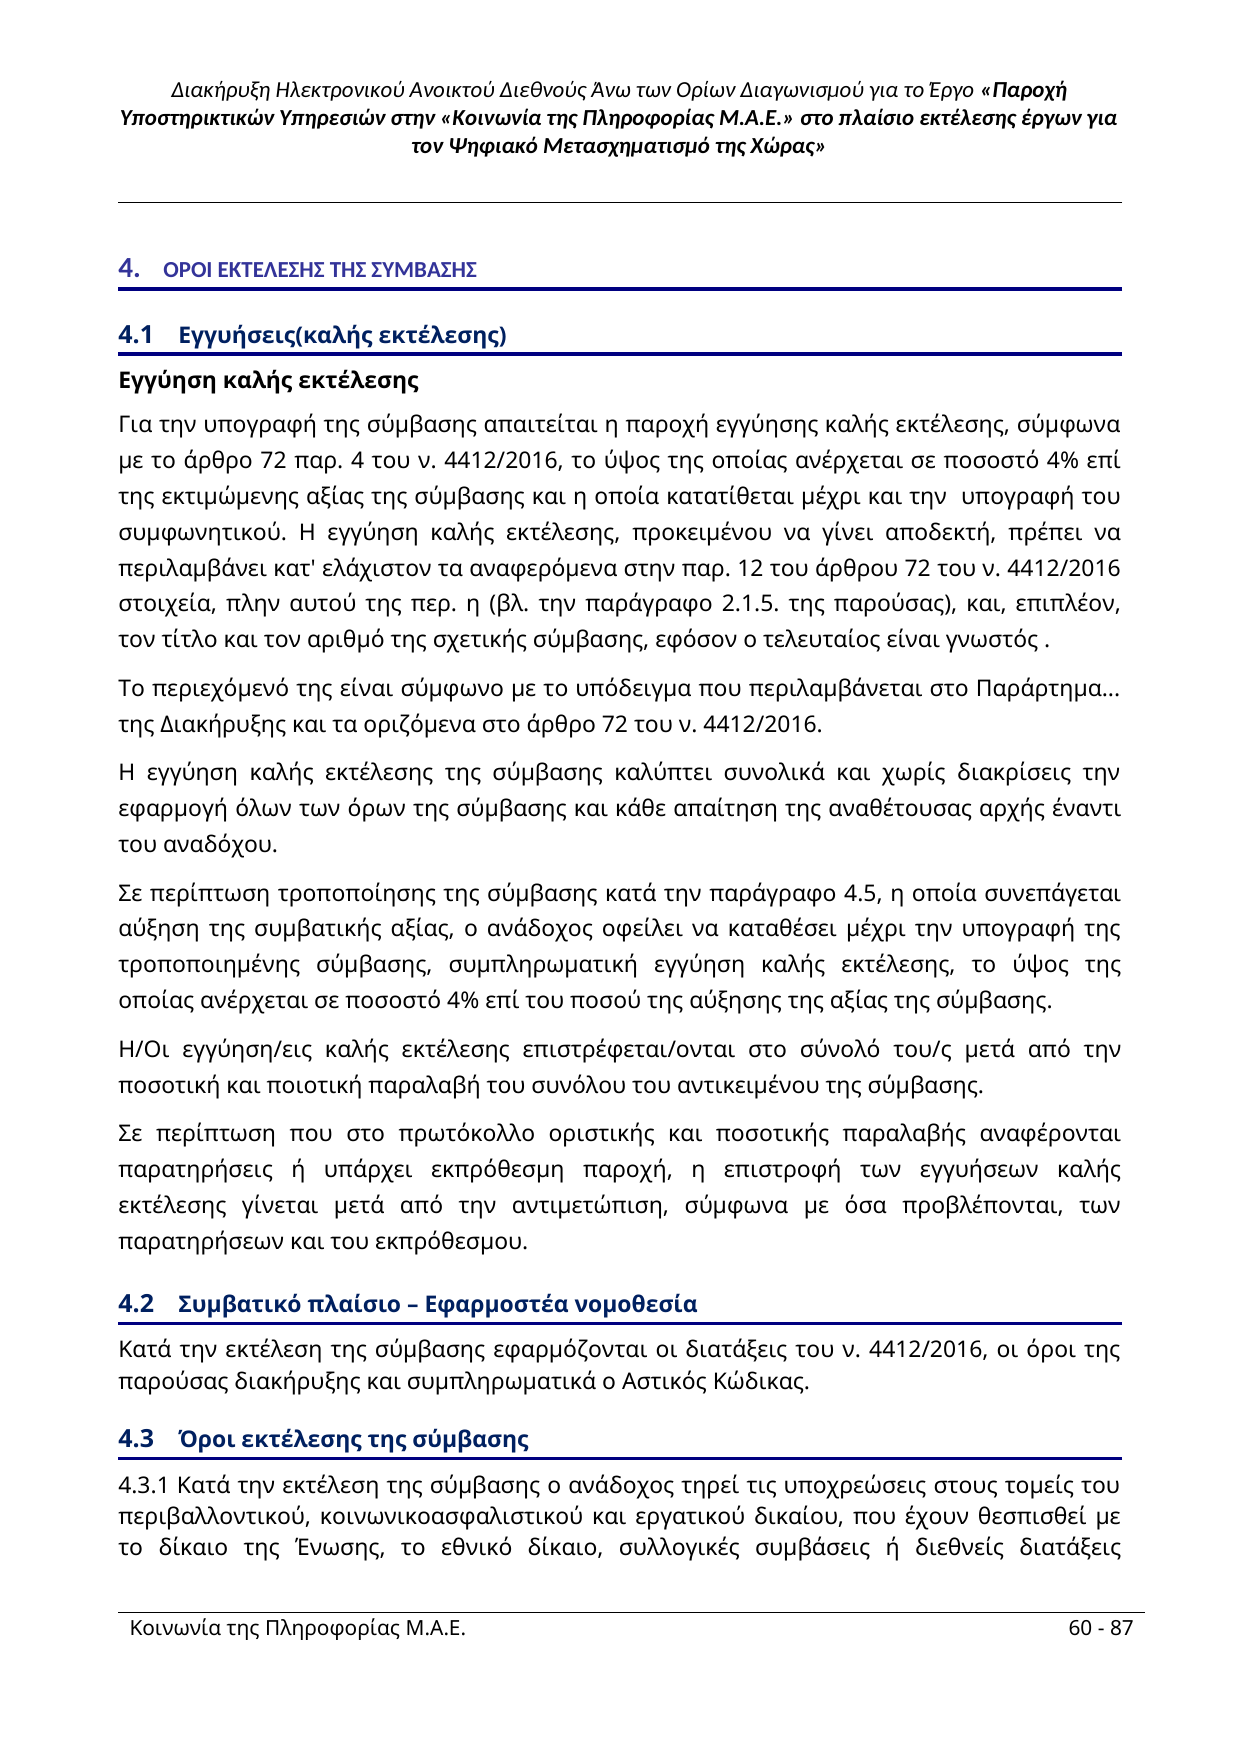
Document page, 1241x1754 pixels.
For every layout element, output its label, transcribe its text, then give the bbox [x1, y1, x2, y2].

text Κατά την εκτέλεση της σύμβασης εφαρμόζονται οι διατάξεις του ν. 4412/2016, οι όροι της παρούσας διακήρυξης και συμπληρωματικά ο Αστικός Κώδικας. [118, 1333, 1122, 1396]
text Η εγγύηση καλής εκτέλεσης της σύμβασης καλύπτει συνολικά και χωρίς διακρίσεις την εφαρμογή όλων των όρων της σύμβασης και κάθε απαίτηση της αναθέτουσας αρχής έναντι του αναδόχου. [118, 756, 1122, 859]
text Η/Οι εγγύηση/εις καλής εκτέλεσης επιστρέφεται/ονται στο σύνολό του/ς μετά από την ποσοτική και ποιοτική παραλαβή του συνόλου του αντικειμένου της σύμβασης. [118, 1033, 1122, 1100]
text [118, 1468, 1122, 1562]
subtitle Όροι εκτέλεσης της σύμβασης [118, 1421, 1122, 1457]
subtitle Συμβατικό πλαίσιο – Εφαρμοστέα νομοθεσία [118, 1286, 1122, 1322]
text Για την υπογραφή της σύμβασης απαιτείται η παροχή εγγύησης καλής εκτέλεσης, σύμφωνα με το άρθρο 72 παρ. 4 του ν. 4412/2016, το ύψος της οποίας ανέρχεται σε ποσοστό 4% επί της εκτιμώμενης αξίας της σύμβασης και η οποία κατατίθεται μέχρι και την υπογραφή του συμφωνητικού. Η εγγύηση καλής εκτέλεσης, προκειμένου να γίνει αποδεκτή, πρέπει να περιλαμβάνει κατ' ελάχιστον τα αναφερόμενα στην παρ. 12 του άρθρου 72 του ν. 4412/2016 στοιχεία, πλην αυτού της περ. η (βλ. την παράγραφο 2.1.5. της παρούσας), και, επιπλέον, τον τίτλο και τον αριθμό της σχετικής σύμβασης, εφόσον ο τελευταίος είναι γνωστός . [118, 408, 1122, 654]
text Σε περίπτωση που στο πρωτόκολλο οριστικής και ποσοτικής παραλαβής αναφέρονται παρατηρήσεις ή υπάρχει εκπρόθεσμη παροχή, η επιστροφή των εγγυήσεων καλής εκτέλεσης γίνεται μετά από την αντιμετώπιση, σύμφωνα με όσα προβλέπονται, των παρατηρήσεων και του εκπρόθεσμου. [118, 1117, 1122, 1256]
text Το περιεχόμενό της είναι σύμφωνο με το υπόδειγμα που περιλαμβάνεται στο Παράρτημα... της Διακήρυξης και τα οριζόμενα στο άρθρο 72 του ν. 4412/2016. [118, 672, 1122, 739]
subtitle Εγγυήσεις(καλής εκτέλεσης) [118, 316, 1122, 352]
subtitle ΟΡΟΙ ΕΚΤΕΛΕΣΗΣ ΤΗΣ ΣΥΜΒΑΣΗΣ [118, 249, 1122, 287]
text Εγγύηση καλής εκτέλεσης [118, 364, 1122, 395]
text Σε περίπτωση τροποποίησης της σύμβασης κατά την παράγραφο 4.5, η οποία συνεπάγεται αύξηση της συμβατικής αξίας, ο ανάδοχος οφείλει να καταθέσει μέχρι την υπογραφή της τροποποιημένης σύμβασης, συμπληρωματική εγγύηση καλής εκτέλεσης, το ύψος της οποίας ανέρχεται σε ποσοστό 4% επί του ποσού της αύξησης της αξίας της σύμβασης. [118, 876, 1122, 1016]
